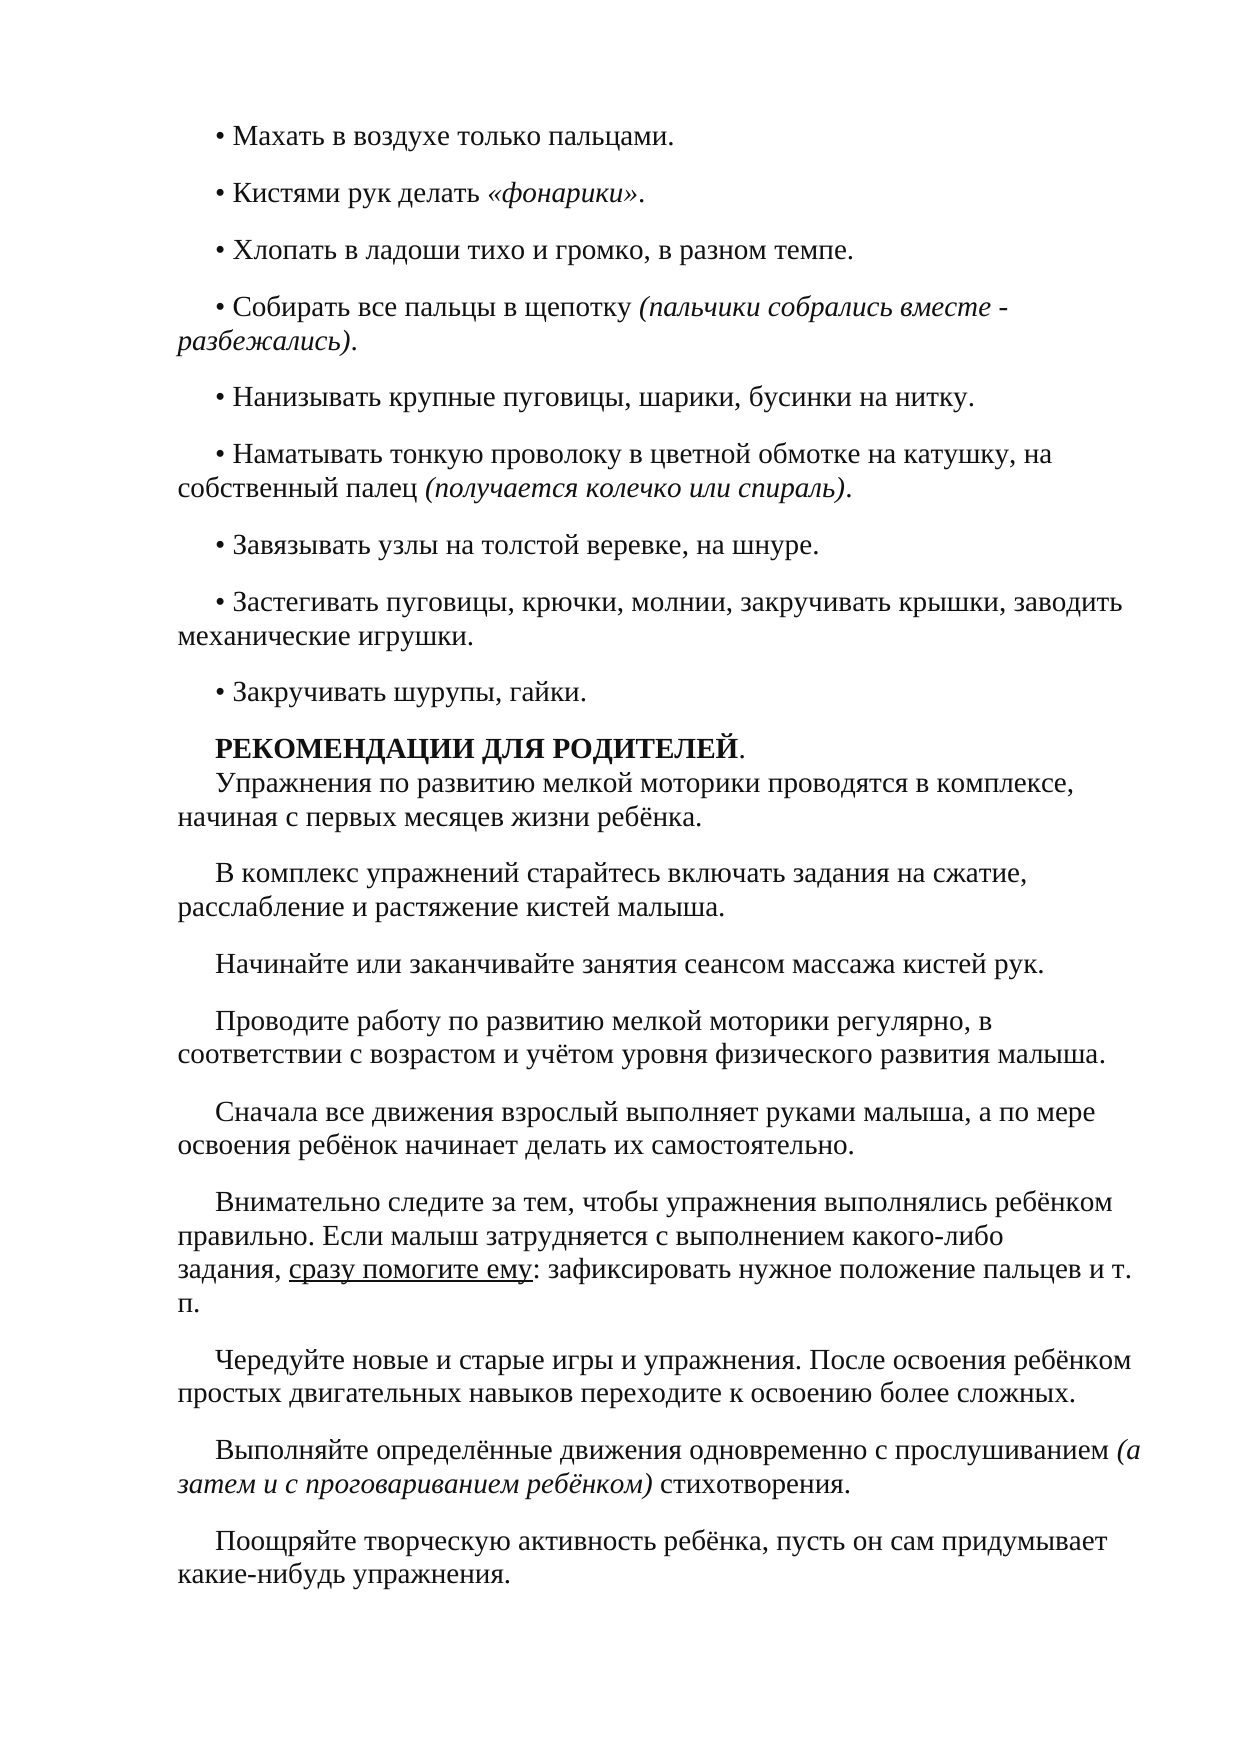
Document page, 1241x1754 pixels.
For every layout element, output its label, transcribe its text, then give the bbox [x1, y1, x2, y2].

text • Нанизывать крупные пуговицы, шарики, бусинки на нитку. [177, 379, 1152, 413]
text Чередуйте новые и старые игры и упражнения. После освоения ребёнком простых двигательных навыков переходите к освоению более сложных. [177, 1342, 1152, 1409]
text Проводите работу по развитию мелкой моторики регулярно, в соответствии с возрастом и учётом уровня физического развития малыша. [177, 1003, 1152, 1070]
text • Хлопать в ладоши тихо и громко, в разном темпе. [177, 232, 1152, 266]
text Сначала все движения взрослый выполняет руками малыша, а по мере освоения ребёнок начинает делать их самостоятельно. [177, 1094, 1152, 1161]
text Внимательно следите за тем, чтобы упражнения выполнялись ребёнком правильно. Если малыш затрудняется с выполнением какого-либо задания, сразу помогите ему: зафиксировать нужное положение пальцев и т. п. [177, 1184, 1152, 1318]
text РЕКОМЕНДАЦИИ ДЛЯ РОДИТЕЛЕЙ. [177, 732, 1152, 765]
text • Наматывать тонкую проволоку в цветной обмотке на катушку, на собственный палец (получается колечко или спираль). [177, 437, 1152, 504]
text • Застегивать пуговицы, крючки, молнии, закручивать крышки, заводить механические игрушки. [177, 584, 1152, 651]
text Упражнения по развитию мелкой моторики проводятся в комплексе, начиная с первых месяцев жизни ребёнка. [177, 765, 1152, 832]
text • Собирать все пальцы в щепотку (пальчики собрались вместе - разбежались). [177, 289, 1152, 356]
text В комплекс упражнений старайтесь включать задания на сжатие, расслабление и растяжение кистей малыша. [177, 856, 1152, 923]
text • Кистями рук делать «фонарики». [177, 175, 1152, 209]
text Начинайте или заканчивайте занятия сеансом массажа кистей рук. [177, 946, 1152, 980]
text • Махать в воздухе только пальцами. [177, 118, 1152, 152]
text • Закручивать шурупы, гайки. [177, 674, 1152, 708]
text Поощряйте творческую активность ребёнка, пусть он сам придумывает какие-нибудь упражнения. [177, 1523, 1152, 1590]
text • Завязывать узлы на толстой веревке, на шнуре. [177, 527, 1152, 561]
text Выполняйте определённые движения одновременно с прослушиванием (а затем и с проговариванием ребёнком) стихотворения. [177, 1432, 1152, 1499]
